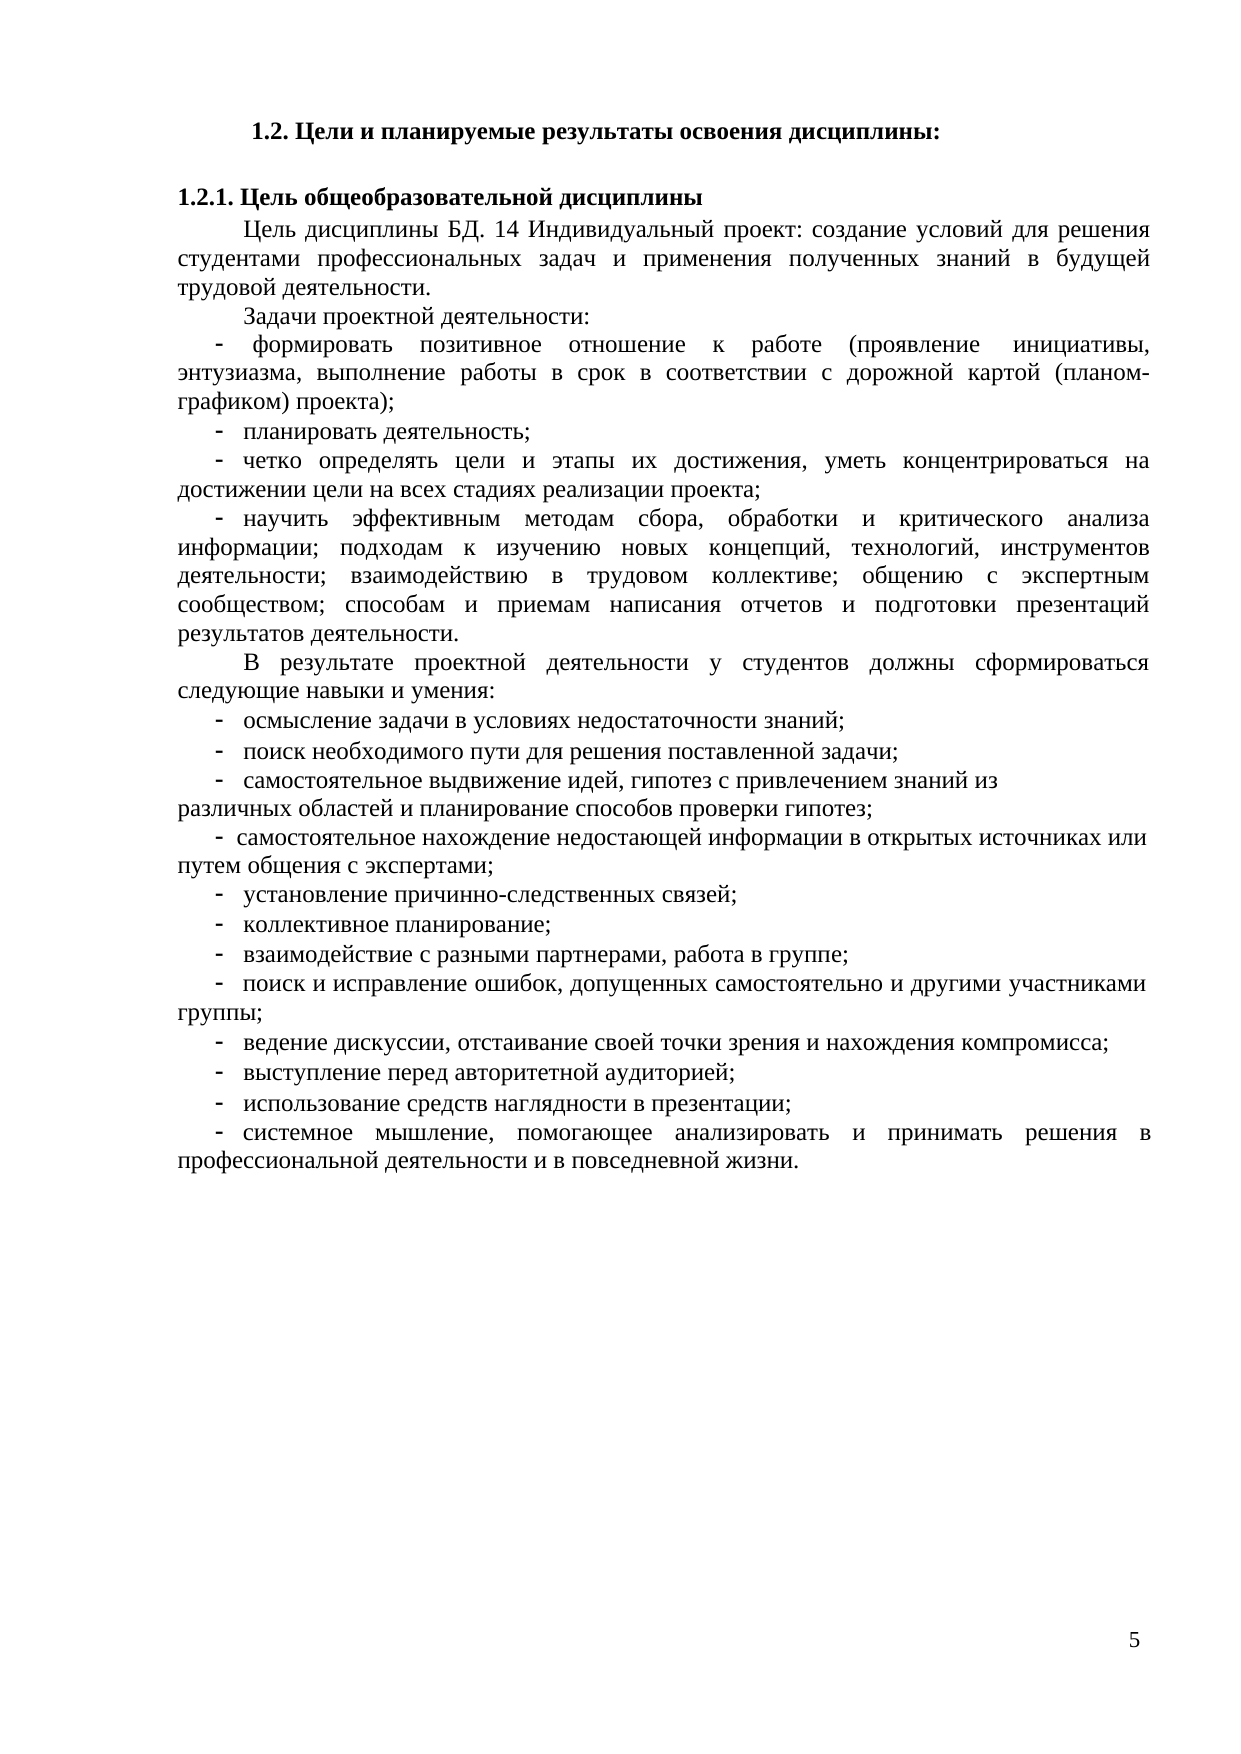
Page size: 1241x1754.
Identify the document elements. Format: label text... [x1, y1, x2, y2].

list выступление перед авторитетной аудиторией; [215, 1056, 1217, 1087]
list коллективное планирование; [215, 908, 1217, 938]
list системное мышление, помогающее анализировать и принимать решения в профессиональной деятельности и в повседневной жизни. [177, 1118, 1151, 1174]
list четко определять цели и этапы их достижения, уметь концентрироваться на достижении цели на всех стадиях реализации проекта; [177, 446, 1149, 503]
list поиск необходимого пути для решения поставленной задачи; [215, 735, 1217, 765]
list установление причинно-следственных связей; [215, 879, 1217, 908]
list ведение дискуссии, отстаивание своей точки зрения и нахождения компромисса; [215, 1026, 1217, 1056]
list взаимодействие с разными партнерами, работа в группе; [215, 938, 1217, 969]
list использование средств наглядности в презентации; [215, 1087, 1217, 1117]
list Цели и планируемые результаты освоения дисциплины: [251, 116, 1217, 145]
list самостоятельное выдвижение идей, гипотез с привлечением знаний из различных областей и планирование способов проверки гипотез; [177, 766, 1119, 822]
list формировать позитивное отношение к работе (проявление инициативы, энтузиазма, выполнение работы в срок в соответствии с дорожной картой (планом- графиком) проекта); [177, 330, 1150, 414]
text Задачи проектной деятельности: [243, 301, 1217, 329]
text В результате проектной деятельности у студентов должны сформироваться следующие навыки и умения: [177, 647, 1149, 704]
list Цель общеобразовательной дисциплины [177, 182, 1217, 211]
list научить эффективным методам сбора, обработки и критического анализа информации; подходам к изучению новых концепций, технологий, инструментов деятельности; взаимодействию в трудовом коллективе; общению с экспертным сообществом; способам и приемам написания отчетов и подготовки презентаций результатов деятельности. [177, 503, 1150, 647]
list планировать деятельность; [215, 415, 1217, 446]
list поиск и исправление ошибок, допущенных самостоятельно и другими участниками группы; [177, 969, 1149, 1025]
list осмысление задачи в условиях недостаточности знаний; [215, 704, 1217, 735]
text Цель дисциплины БД. 14 Индивидуальный проект: создание условий для решения студентами профессиональных задач и применения полученных знаний в будущей трудовой деятельности. [177, 214, 1150, 301]
list самостоятельное нахождение недостающей информации в открытых источниках или путем общения с экспертами; [177, 822, 1149, 879]
